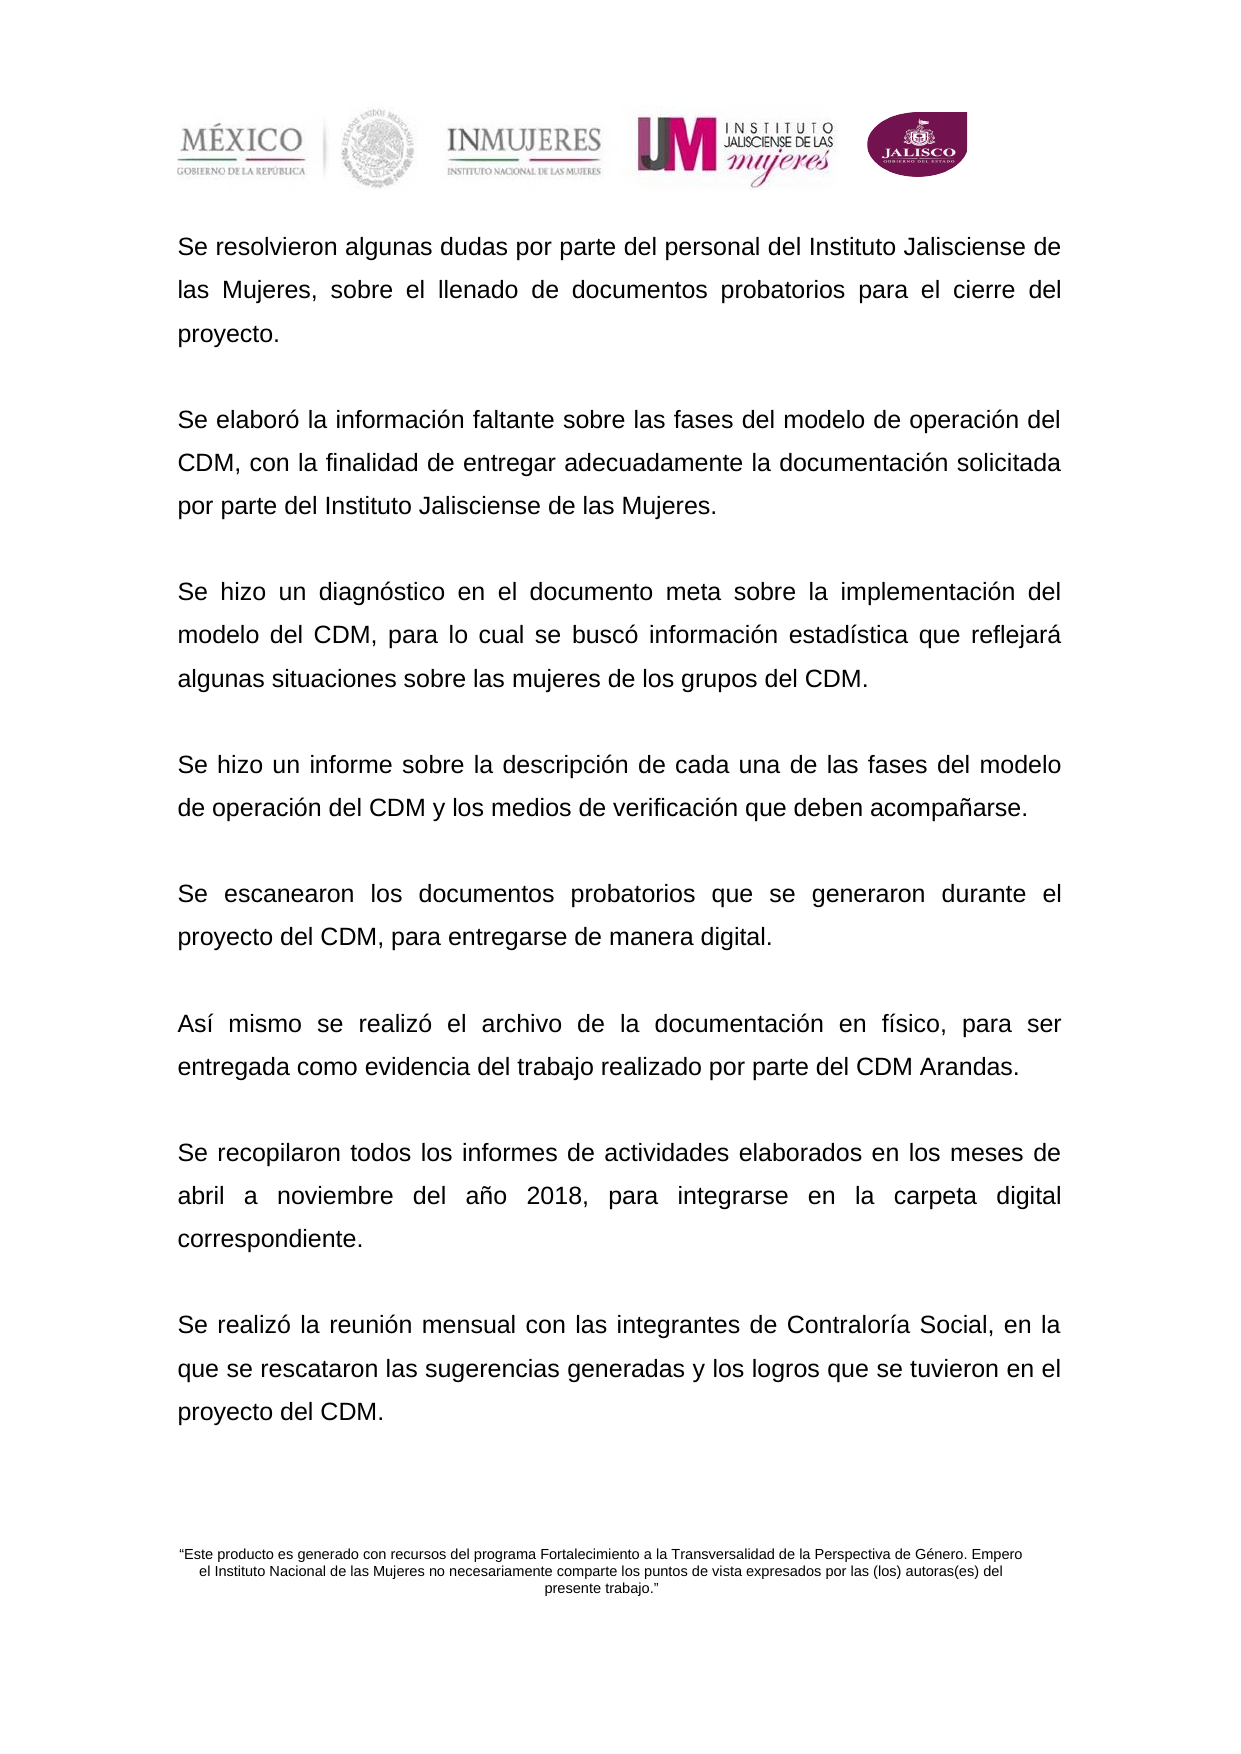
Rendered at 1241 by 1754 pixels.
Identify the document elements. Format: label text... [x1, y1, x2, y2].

picture [177, 101, 842, 190]
text Se realizó la reunión mensual con las integrantes de Contraloría Social, en la que se rescataron las sugerencias generadas y los logros que se tuvieron en el proyecto del CDM. [177, 1311, 1063, 1426]
text Se hizo un informe sobre la descripción de cada una de las fases del modelo de operación del CDM y los medios de verificación que deben acompañarse. [177, 750, 1063, 822]
text Se hizo un diagnóstico en el documento meta sobre la implementación del modelo del CDM, para lo cual se buscó información estadística que reflejará algunas situaciones sobre las mujeres de los grupos del CDM. [177, 577, 1063, 692]
text Se elaboró la información faltante sobre las fases del modelo de operación del CDM, con la finalidad de entregar adecuadamente la documentación solicitada por parte del Instituto Jalisciense de las Mujeres. [177, 405, 1063, 520]
text Se escanearon los documentos probatorios que se generaron durante el proyecto del CDM, para entregarse de manera digital. [177, 879, 1063, 951]
text Se resolvieron algunas dudas por parte del personal del Instituto Jalisciense de las Mujeres, sobre el llenado de documentos probatorios para el cierre del proyecto. [177, 232, 1063, 347]
picture [867, 112, 968, 177]
text Se recopilaron todos los informes de actividades elaborados en los meses de abril a noviembre del año 2018, para integrarse en la carpeta digital correspondiente. [177, 1138, 1063, 1253]
text Así mismo se realizó el archivo de la documentación en físico, para ser entregada como evidencia del trabajo realizado por parte del CDM Arandas. [177, 1009, 1063, 1081]
